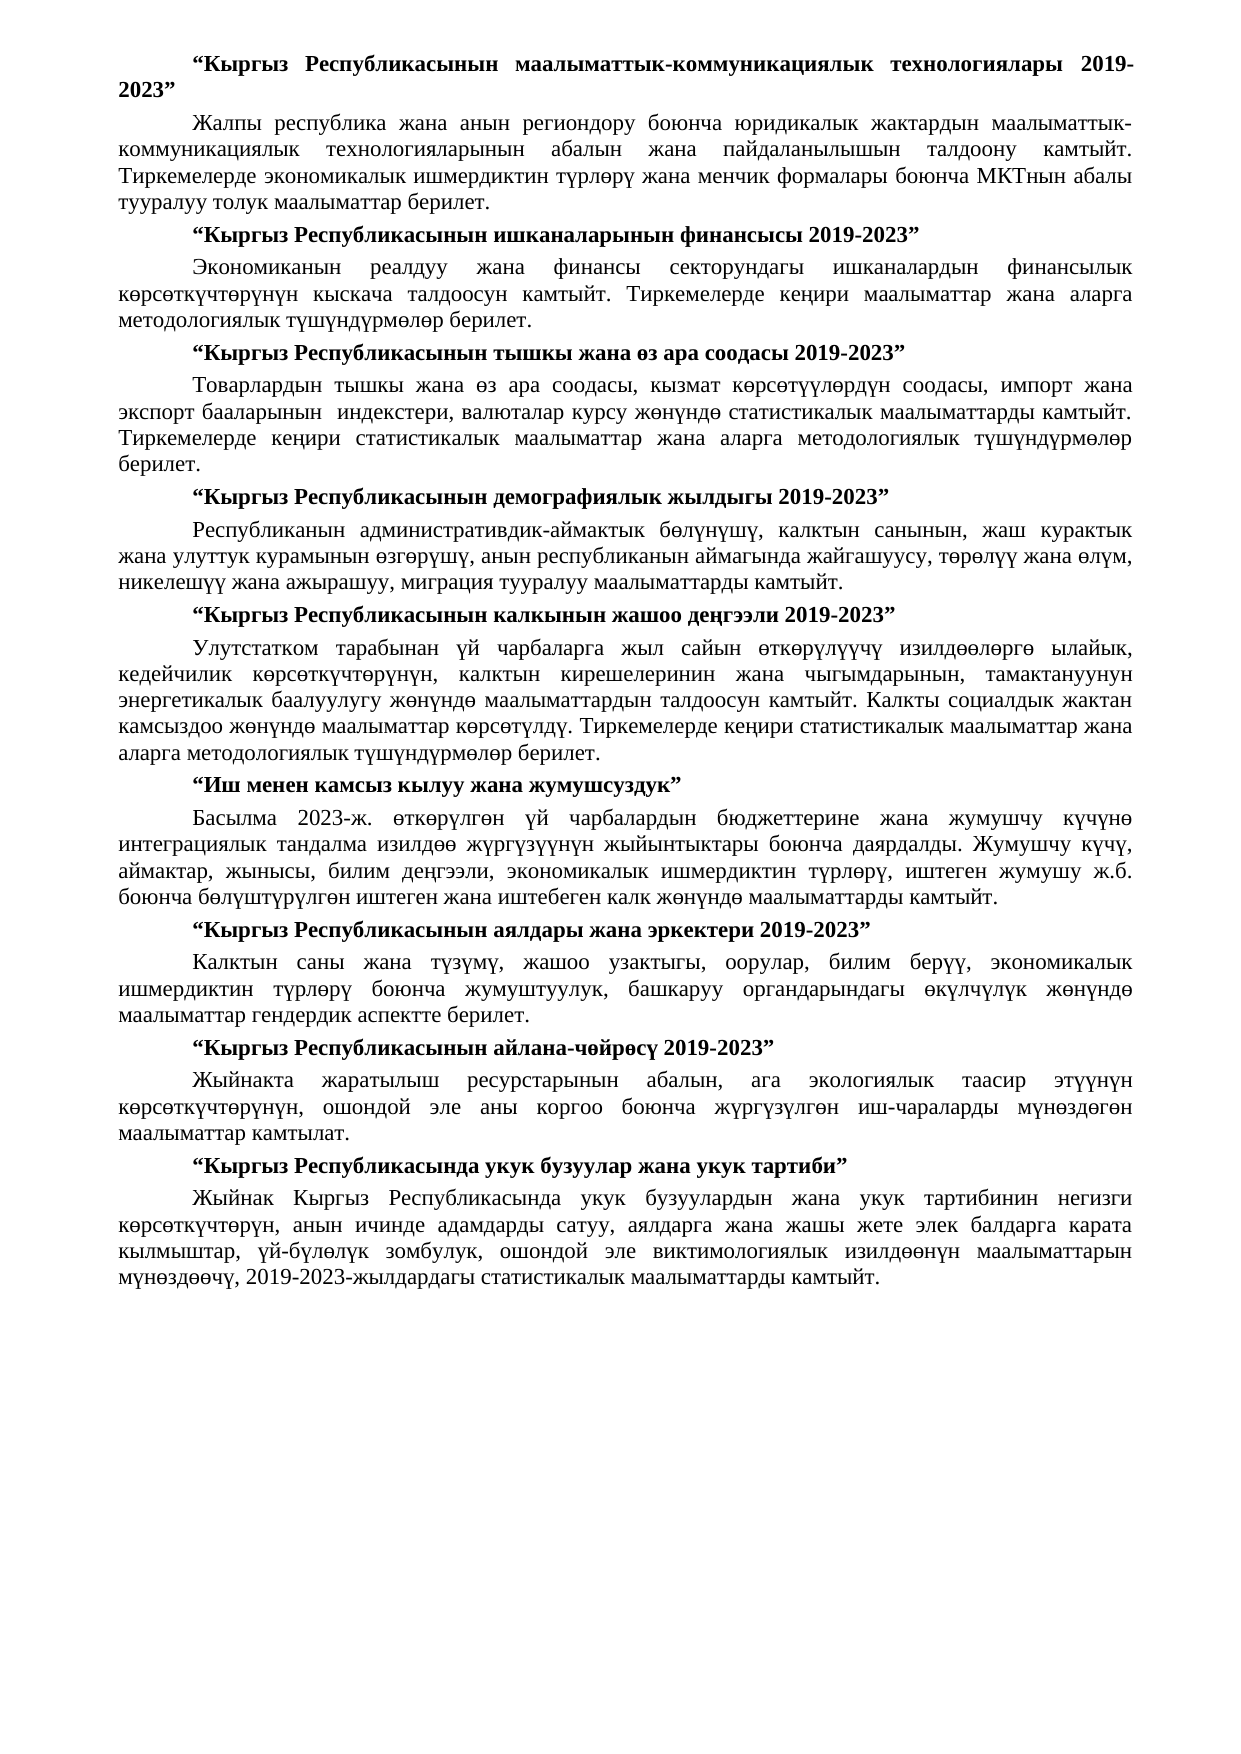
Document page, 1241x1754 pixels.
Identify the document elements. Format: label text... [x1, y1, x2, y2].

text Улутстатком тарабынан үй чарбаларга жыл сайын өткөрүлүүчү изилдөөлөргө ылайык, кедейчилик көрсөткүчтөрүнүн, калктын кирешелеринин жана чыгымдарынын, тамактануунун энергетикалык баалуулугу жөнүндө маалыматтардын талдоосун камтыйт. Калкты социалдык жактан камсыздоо жөнүндө маалыматтар көрсөтүлдү. Тиркемелерде кеңири статистикалык маалыматтар жана аларга методологиялык түшүндүрмөлөр берилет. [118, 633, 1134, 765]
subtitle “Кыргыз Республикасында укук бузуулар жана укук тартиби” [118, 1152, 1134, 1178]
subtitle “Кыргыз Республикасынын маалыматтык-коммуникациялык технологиялары 2019-2023” [118, 50, 1134, 103]
text Жыйнакта жаратылыш ресурстарынын абалын, ага экологиялык таасир этүүнүн көрсөткүчтөрүнүн, ошондой эле аны коргоо боюнча жүргүзүлгөн иш-чараларды мүнөздөгөн маалыматтар камтылат. [118, 1066, 1134, 1145]
text Экономиканын реалдуу жана финансы секторундагы ишканалардын финансылык көрсөткүчтөрүнүн кыскача талдоосун камтыйт. Тиркемелерде кеңири маалыматтар жана аларга методологиялык түшүндүрмөлөр берилет. [118, 253, 1134, 332]
text Жалпы республика жана анын региондору боюнча юридикалык жактардын маалыматтык-коммуникациялык технологияларынын абалын жана пайдаланылышын талдоону камтыйт. Тиркемелерде экономикалык ишмердиктин түрлөрү жана менчик формалары боюнча МКТнын абалы тууралуу толук маалыматтар берилет. [118, 109, 1134, 214]
text Республиканын административдик-аймактык бөлүнүшү, калктын санынын, жаш курактык жана улуттук курамынын өзгөрүшү, анын республиканын аймагында жайгашуусу, төрөлүү жана өлүм, никелешүү жана ажырашуу, миграция тууралуу маалыматтарды камтыйт. [118, 516, 1134, 595]
text Басылма 2023-ж. өткөрүлгөн үй чарбалардын бюджеттерине жана жумушчу күчүнө интеграциялык тандалма изилдөө жүргүзүүнүн жыйынтыктары боюнча даярдалды. Жумушчу күчү, аймактар, жынысы, билим деңгээли, экономикалык ишмердиктин түрлөрү, иштеген жумушу ж.б. боюнча бөлүштүрүлгөн иштеген жана иштебеген калк жөнүндө маалыматтарды камтыйт. [118, 804, 1134, 909]
text Жыйнак Кыргыз Республикасында укук бузуулардын жана укук тартибинин негизги көрсөткүчтөрүн, анын ичинде адамдарды сатуу, аялдарга жана жашы жете элек балдарга карата кылмыштар, үй-бүлөлүк зомбулук, ошондой эле виктимологиялык изилдөөнүн маалыматтарын мүнөздөөчү, 2019-2023-жылдардагы статистикалык маалыматтарды камтыйт. [118, 1184, 1134, 1290]
subtitle “Кыргыз Республикасынын ишканаларынын финансысы 2019-2023” [118, 221, 1134, 247]
text Калктын саны жана түзүмү, жашоо узактыгы, оорулар, билим берүү, экономикалык ишмердиктин түрлөрү боюнча жумуштуулук, башкаруу органдарындагы өкүлчүлүк жөнүндө маалыматтар гендердик аспектте берилет. [118, 948, 1134, 1027]
text “Кыргыз Республикасынын демографиялык жылдыгы 2019-2023” [118, 483, 1134, 509]
subtitle “Иш менен камсыз кылуу жана жумушсуздук” [118, 772, 1134, 798]
text Товарлардын тышкы жана өз ара соодасы, кызмат көрсөтүүлөрдүн соодасы, импорт жана экспорт бааларынын индекстери, валюталар курсу жөнүндө статистикалык маалыматтарды камтыйт. Тиркемелерде кеңири статистикалык маалыматтар жана аларга методологиялык түшүндүрмөлөр берилет. [118, 371, 1134, 477]
subtitle “Кыргыз Республикасынын айлана-чөйрөсү 2019-2023” [118, 1034, 1134, 1060]
subtitle “Кыргыз Республикасынын калкынын жашоо деңгээли 2019-2023” [118, 601, 1134, 627]
subtitle “Кыргыз Республикасынын аялдары жана эркектери 2019-2023” [118, 916, 1134, 942]
subtitle “Кыргыз Республикасынын тышкы жана өз ара соодасы 2019-2023” [118, 339, 1134, 365]
